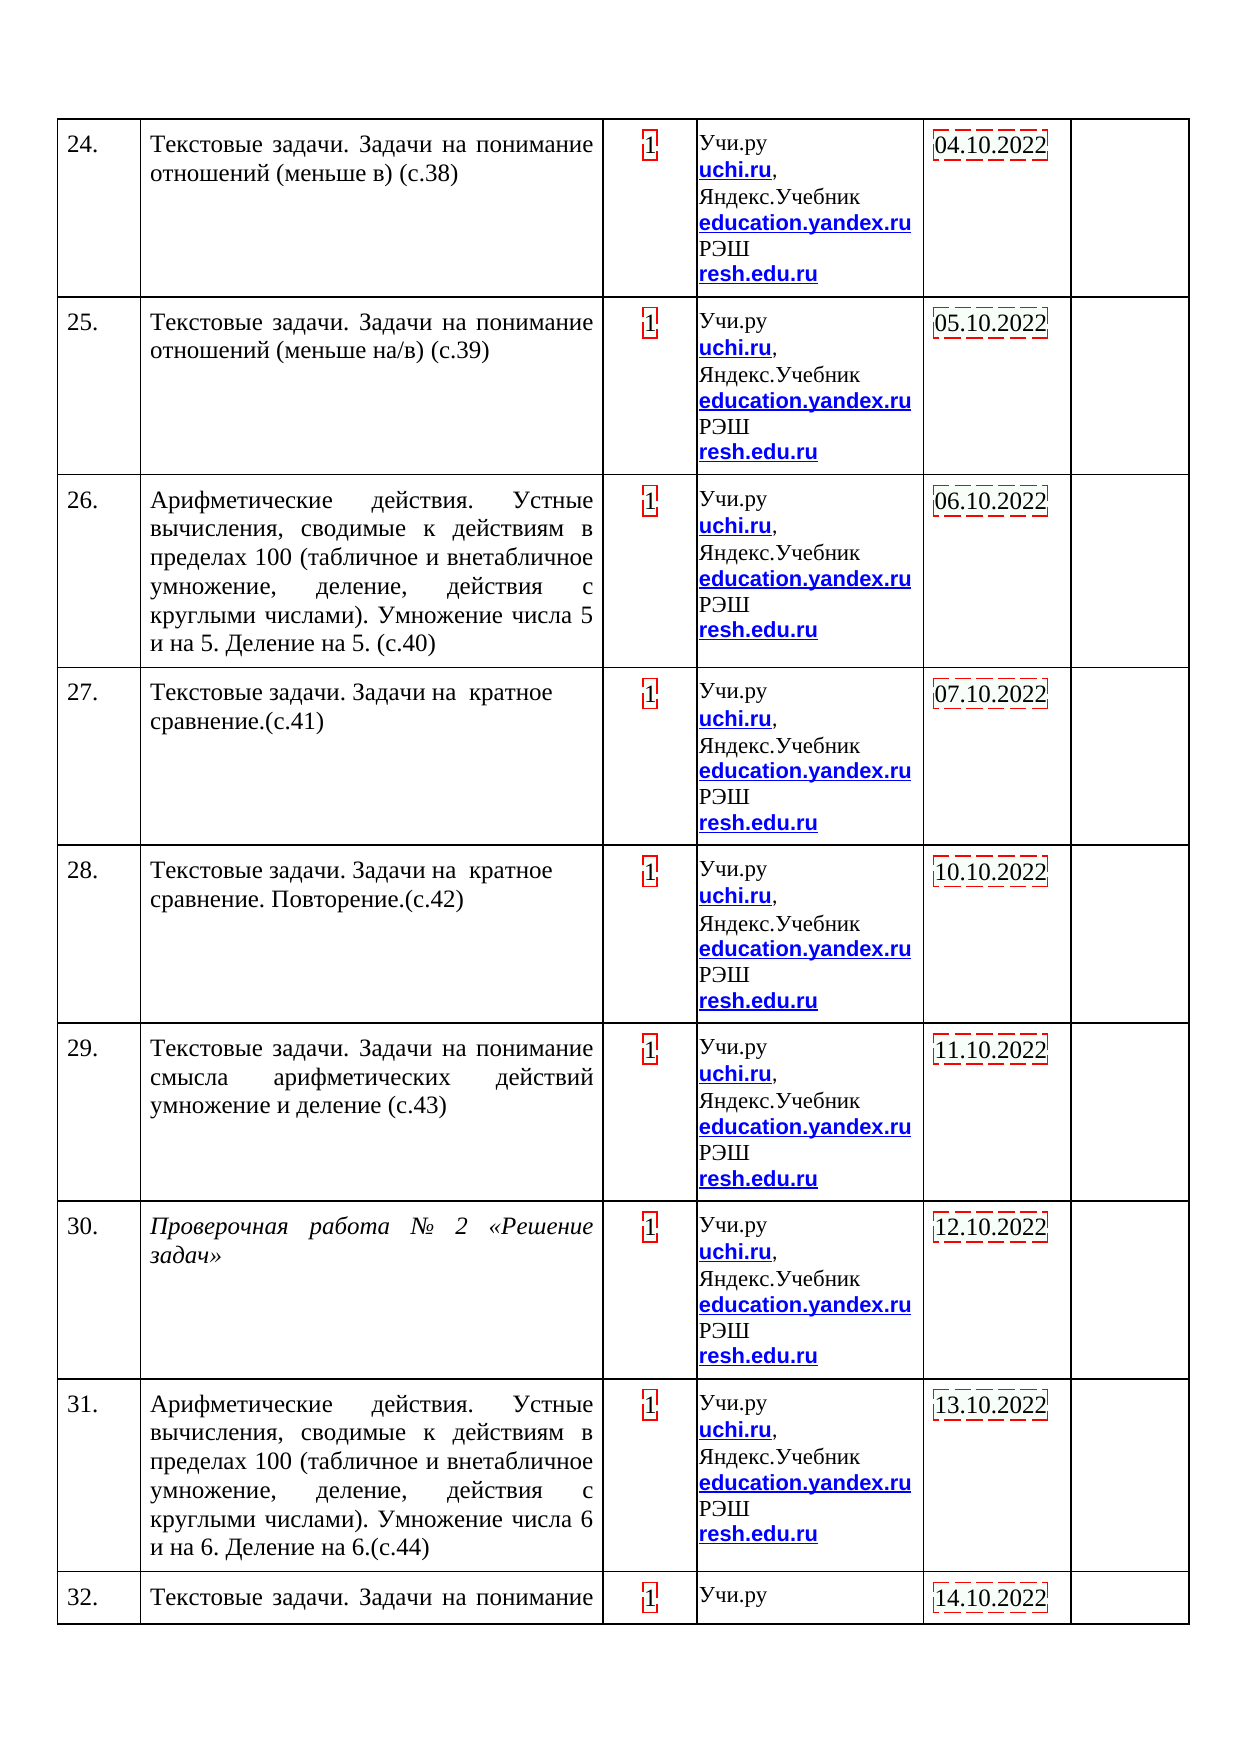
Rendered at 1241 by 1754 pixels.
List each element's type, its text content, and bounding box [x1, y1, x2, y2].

table_cell 1 [604, 1572, 696, 1623]
table_cell 1 [604, 668, 696, 844]
table_cell Текстовые задачи. Задачи на понимание отношений (меньше в) (с.38) [141, 120, 602, 296]
table_cell 1 [604, 120, 696, 296]
table_cell 14.10.2022 [924, 1572, 1070, 1623]
table_cell [1072, 298, 1188, 474]
table_cell 07.10.2022 [924, 668, 1070, 844]
table_cell 32. [58, 1572, 140, 1623]
table_cell [1072, 475, 1188, 667]
table_cell Текстовые задачи. Задачи на кратное сравнение.(с.41) [141, 668, 602, 844]
table_cell [1072, 846, 1188, 1022]
table_cell 1 [604, 1380, 696, 1571]
table_cell Текстовые задачи. Задачи на понимание отношений (меньше на/в) (с.39) [141, 298, 602, 474]
table_cell [1072, 1572, 1188, 1623]
table_cell Учи.ру uchi.ru, Яндекс.Учебник education.yandex.ru РЭШ resh.edu.ru [698, 1024, 923, 1200]
table_cell 27. [58, 668, 140, 844]
table_cell Учи.ру uchi.ru, Яндекс.Учебник education.yandex.ru РЭШ resh.edu.ru [698, 475, 923, 667]
table_cell [1072, 1202, 1188, 1378]
table_cell Учи.ру uchi.ru, Яндекс.Учебник education.yandex.ru РЭШ resh.edu.ru [698, 846, 923, 1022]
table_cell 1 [604, 846, 696, 1022]
table_cell 11.10.2022 [924, 1024, 1070, 1200]
table_cell Проверочная работа № 2 «Решение задач» [141, 1202, 602, 1378]
table_cell Арифметические действия. Устные вычисления, сводимые к действиям в пределах 100 (табличное и внетабличное умножение, деление, действия с круглыми числами). Умножение числа 6 и на 6. Деление на 6.(с.44) [141, 1380, 602, 1571]
table_cell Арифметические действия. Устные вычисления, сводимые к действиям в пределах 100 (табличное и внетабличное умножение, деление, действия с круглыми числами). Умножение числа 5 и на 5. Деление на 5. (с.40) [141, 475, 602, 667]
table_cell [1072, 1024, 1188, 1200]
table_cell 10.10.2022 [924, 846, 1070, 1022]
table_cell Учи.ру uchi.ru, Яндекс.Учебник education.yandex.ru РЭШ resh.edu.ru [698, 1202, 923, 1378]
table_cell 12.10.2022 [924, 1202, 1070, 1378]
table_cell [141, 1572, 602, 1623]
table_cell 28. [58, 846, 140, 1022]
table_cell 29. [58, 1024, 140, 1200]
table_cell 1 [604, 475, 696, 667]
table_cell 1 [604, 1202, 696, 1378]
table_cell [1072, 668, 1188, 844]
table_cell [1072, 1380, 1188, 1571]
table_cell Учи.ру uchi.ru, Яндекс.Учебник education.yandex.ru РЭШ resh.edu.ru [698, 1380, 923, 1571]
table_cell Текстовые задачи. Задачи на понимание смысла арифметических действий умножение и деление (с.43) [141, 1024, 602, 1200]
table_cell Текстовые задачи. Задачи на кратное сравнение. Повторение.(с.42) [141, 846, 602, 1022]
table_cell 1 [604, 298, 696, 474]
table_cell 24. [58, 120, 140, 296]
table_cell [698, 1572, 923, 1623]
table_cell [698, 298, 923, 474]
table_cell 13.10.2022 [924, 1380, 1070, 1571]
table_cell 31. [58, 1380, 140, 1571]
table_cell [1072, 120, 1188, 296]
table_cell 30. [58, 1202, 140, 1378]
table_cell 26. [58, 475, 140, 667]
table_cell 04.10.2022 [924, 120, 1070, 296]
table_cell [698, 120, 923, 296]
table_cell 06.10.2022 [924, 475, 1070, 667]
table_cell 05.10.2022 [924, 298, 1070, 474]
table_cell Учи.ру uchi.ru, Яндекс.Учебник education.yandex.ru РЭШ resh.edu.ru [698, 668, 923, 844]
table_cell 1 [604, 1024, 696, 1200]
table_cell 25. [58, 298, 140, 474]
